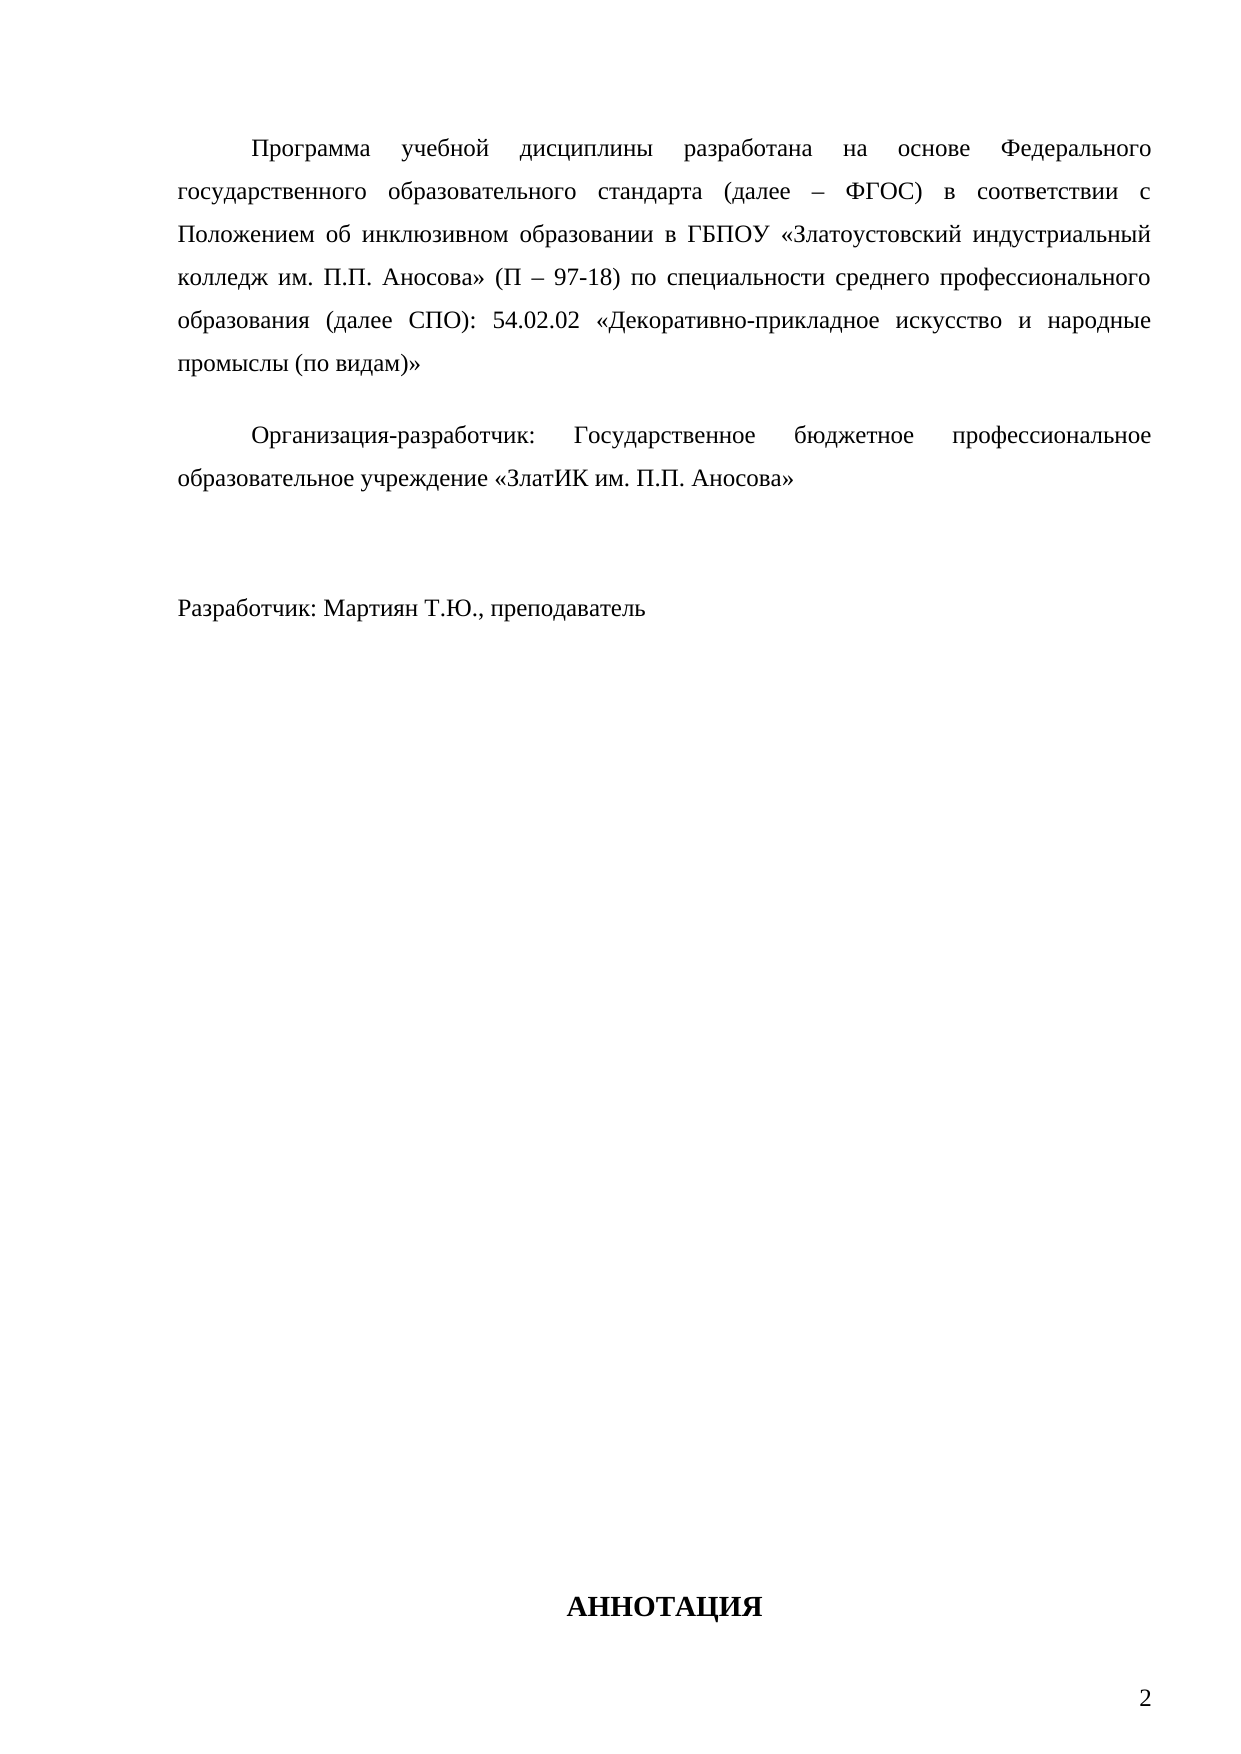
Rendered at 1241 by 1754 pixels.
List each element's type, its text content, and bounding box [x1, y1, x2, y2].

text Организация-разработчик: Государственное бюджетное профессиональное образовательное учреждение «ЗлатИК им. П.П. Аносова» [177, 420, 1152, 492]
text Разработчик: Мартиян Т.Ю., преподаватель [177, 593, 1152, 622]
text Программа учебной дисциплины разработана на основе Федерального государственного образовательного стандарта (далее – ФГОС) в соответствии с Положением об инклюзивном образовании в ГБПОУ «Златоустовский индустриальный колледж им. П.П. Аносова» (П – 97-18) по специальности среднего профессионального образования (далее СПО): 54.02.02 «Декоративно-прикладное искусство и народные промыслы (по видам)» [177, 133, 1152, 377]
text АННОТАЦИЯ [177, 1589, 1152, 1623]
